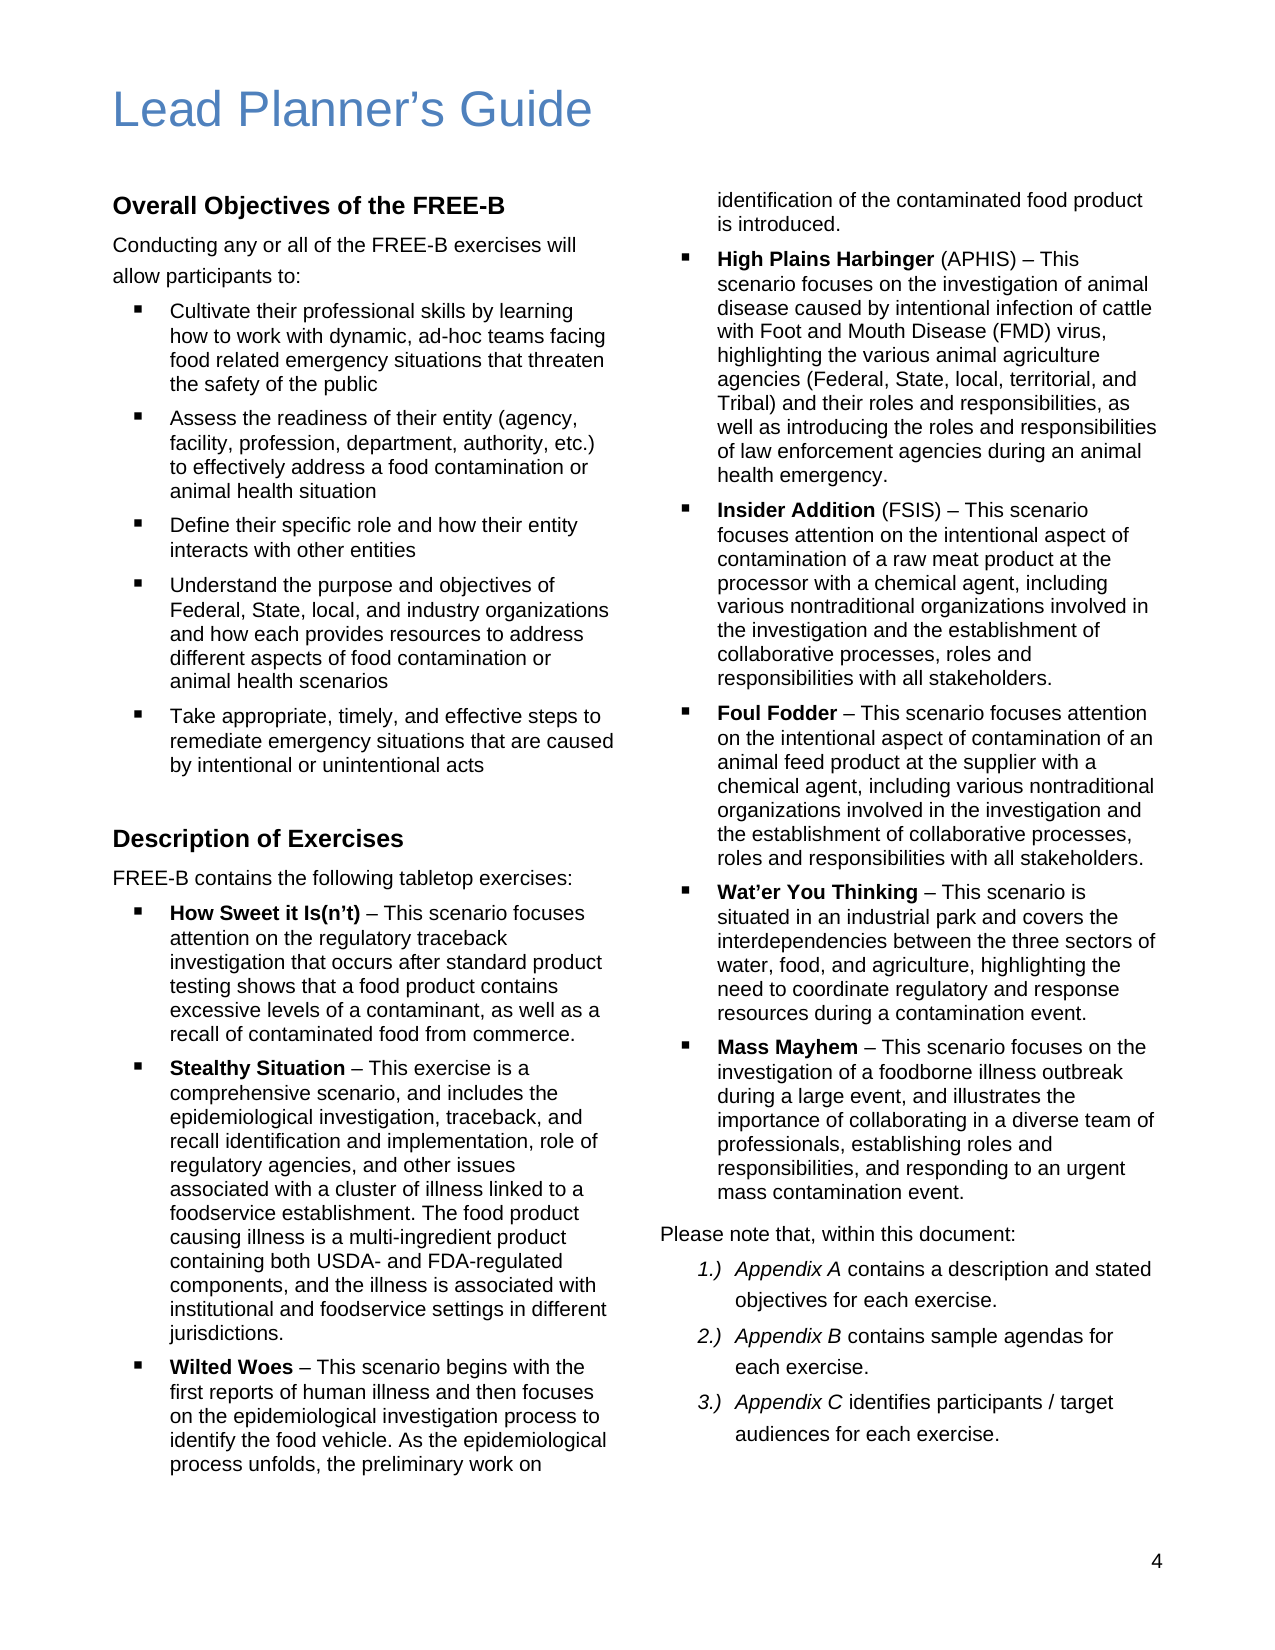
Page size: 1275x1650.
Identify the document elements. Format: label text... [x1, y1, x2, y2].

list Wilted Woes – This scenario begins with the first reports of human illness and then focuses on the epidemiological investigation process to identify the food vehicle. As the epidemiological process unfolds, the preliminary work on identification of the contaminated food product is introduced. [132, 1355, 615, 1476]
list Appendix C identifies participants / target audiences for each exercise. [697, 1383, 1162, 1445]
list High Plains Harbinger (APHIS) – This scenario focuses on the investigation of animal disease caused by intentional infection of cattle with Foot and Mouth Disease (FMD) virus, highlighting the various animal agriculture agencies (Federal, State, local, territorial, and Tribal) and their roles and responsibilities, as well as introducing the roles and responsibilities of law enforcement agencies during an animal health emergency. [679, 246, 1162, 487]
list Appendix A contains a description and stated objectives for each exercise. [697, 1249, 1162, 1312]
list Understand the purpose and objectives of Federal, State, local, and industry organizations and how each provides resources to address different aspects of food contamination or animal health scenarios [132, 572, 615, 693]
list Insider Addition (FSIS) – This scenario focuses attention on the intentional aspect of contamination of a raw meat product at the processor with a chemical agent, including various nontraditional organizations involved in the investigation and the establishment of collaborative processes, roles and responsibilities with all stakeholders. [679, 497, 1162, 690]
list Assess the readiness of their entity (agency, facility, profession, department, authority, etc.) to effectively address a food contamination or animal health situation [132, 406, 615, 503]
text FREE-B contains the following tabletop exercises: [112, 859, 615, 890]
list Mass Mayhem – This scenario focuses on the investigation of a foodborne illness outbreak during a large event, and illustrates the importance of collaborating in a diverse team of professionals, establishing roles and responsibilities, and responding to an urgent mass contamination event. [679, 1035, 1162, 1204]
subtitle Description of Exercises [112, 821, 615, 853]
list Wat’er You Thinking – This scenario is situated in an industrial park and covers the interdependencies between the three sectors of water, food, and agriculture, highlighting the need to coordinate regulatory and response resources during a contamination event. [679, 880, 1162, 1024]
subtitle Overall Objectives of the FREE-B [112, 188, 615, 219]
list Appendix B contains sample agendas for each exercise. [697, 1316, 1162, 1379]
list Stealthy Situation – This exercise is a comprehensive scenario, and includes the epidemiological investigation, traceback, and recall identification and implementation, role of regulatory agencies, and other issues associated with a cluster of illness linked to a foodservice establishment. The food product causing illness is a multi-ingredient product containing both USDA- and FDA-regulated components, and the illness is associated with institutional and foodservice settings in different jurisdictions. [132, 1056, 615, 1344]
list Cultivate their professional skills by learning how to work with dynamic, ad-hoc teams facing food related emergency situations that threaten the safety of the public [132, 298, 615, 395]
list Wilted Woes – This scenario begins with the first reports of human illness and then focuses on the epidemiological investigation process to identify the food vehicle. As the epidemiological process unfolds, the preliminary work on identification of the contaminated food product is introduced. [679, 188, 1162, 236]
text Conducting any or all of the FREE-B exercises will allow participants to: [112, 226, 615, 288]
list How Sweet it Is(n’t) – This scenario focuses attention on the regulatory traceback investigation that occurs after standard product testing shows that a food product contains excessive levels of a contaminant, as well as a recall of contaminated food from commerce. [132, 901, 615, 1045]
list Take appropriate, timely, and effective steps to remediate emergency situations that are caused by intentional or unintentional acts [132, 704, 615, 777]
list Define their specific role and how their entity interacts with other entities [132, 513, 615, 562]
list Foul Fodder – This scenario focuses attention on the intentional aspect of contamination of an animal feed product at the supplier with a chemical agent, including various nontraditional organizations involved in the investigation and the establishment of collaborative processes, roles and responsibilities with all stakeholders. [679, 701, 1162, 869]
text Please note that, within this document: [660, 1214, 1162, 1245]
